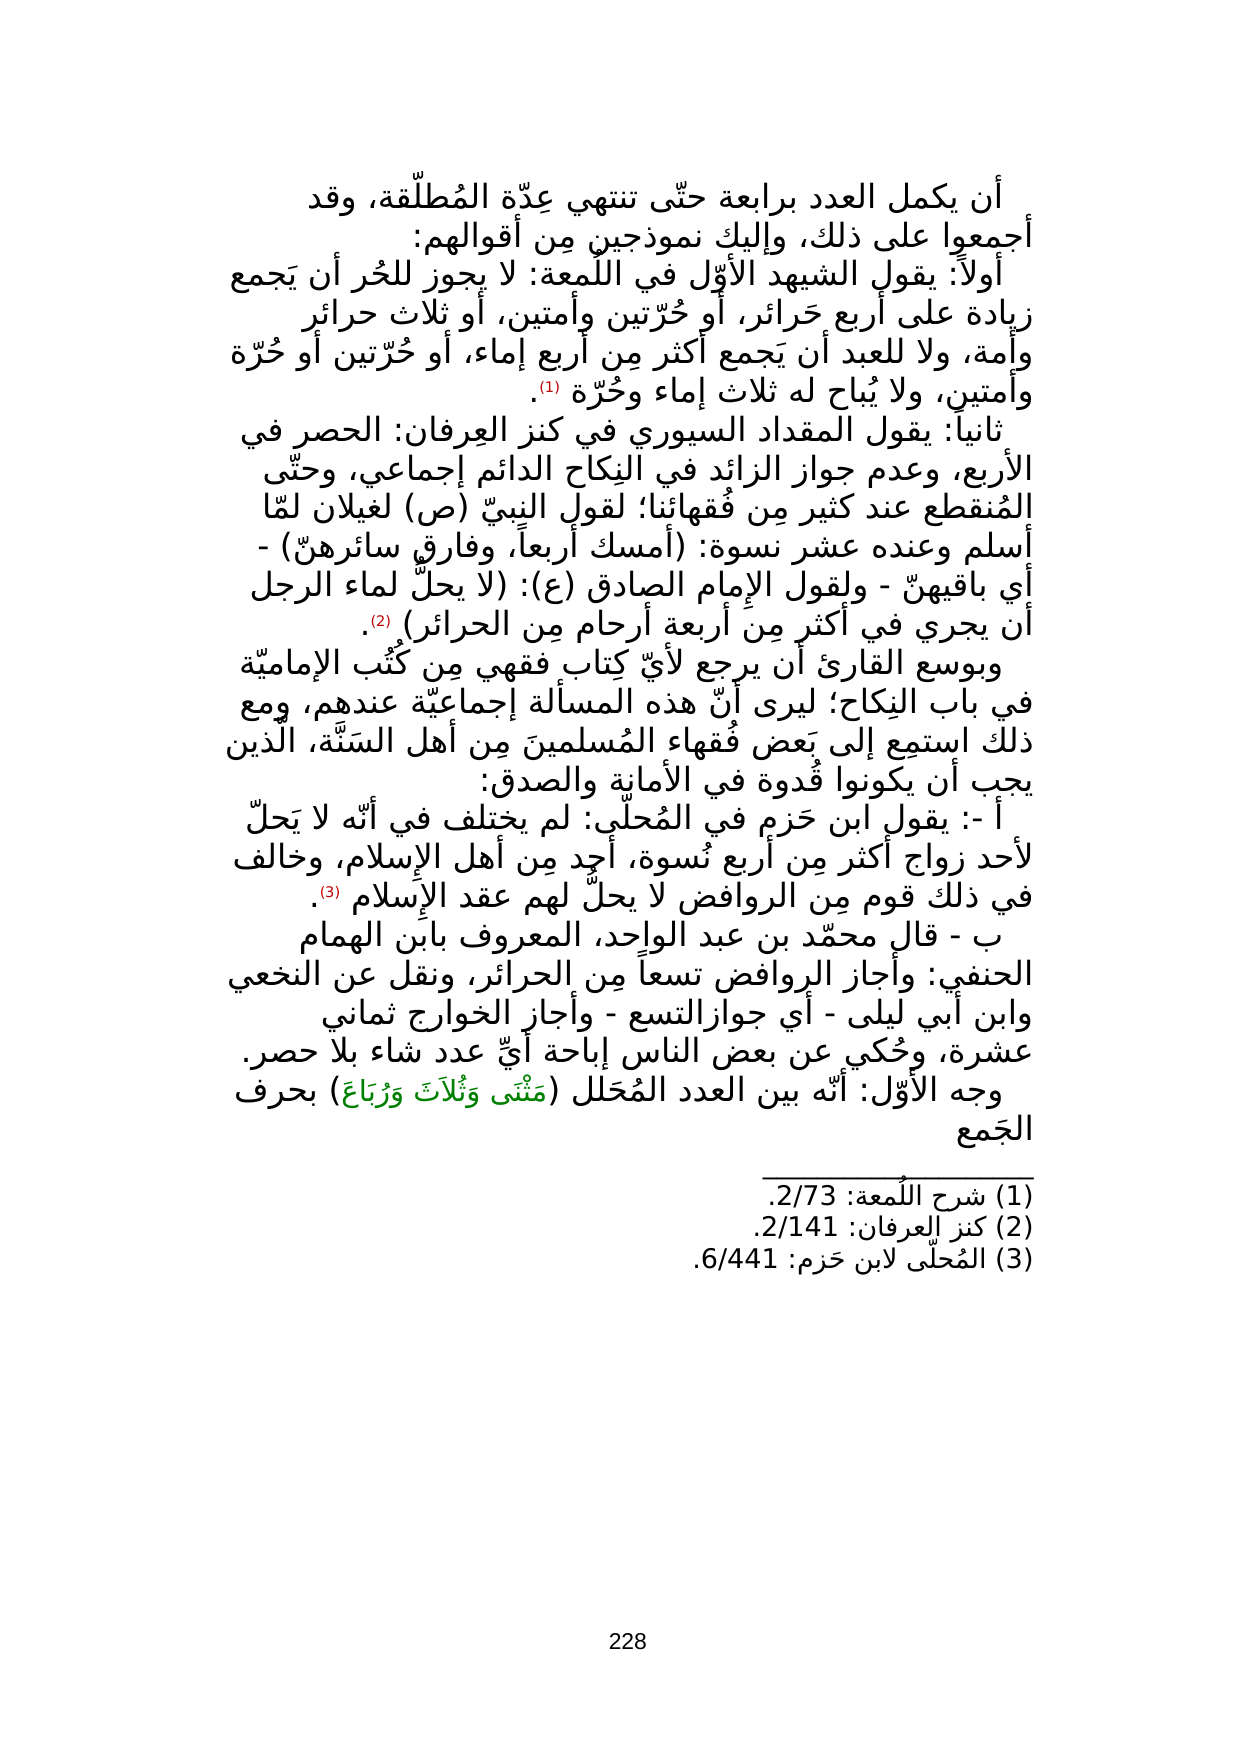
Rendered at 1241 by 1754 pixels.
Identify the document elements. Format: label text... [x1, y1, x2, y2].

text (2) كنز العرفان: 2/141. [222, 1212, 1033, 1243]
text (3) المُحلّى لابن حَزم: 6/441. [222, 1243, 1033, 1275]
text (1) شرح اللُمعة: 2/73. [222, 1180, 1033, 1212]
text وجه الأوّل: أنّه بين العدد المُحَلل (مَثْنَى وَثُلاَثَ وَرُبَاعَ) بحرف الجَمع [222, 1071, 1033, 1148]
text أن يكمل العدد برابعة حتّى تنتهي عِدّة المُطلّقة، وقد أجمعوا على ذلك، وإليك نموذجين مِن أقوالهم: [222, 177, 1033, 255]
text ب - قال محمّد بن عبد الواحد، المعروف بابن الهمام الحنفي: وأجاز الروافض تسعاً مِن الحرائر، ونقل عن النخعي وابن أبي ليلى - أي جوازالتسع - وأجاز الخوارج ثماني عشرة، وحُكي عن بعض الناس إباحة أيِّ عدد شاء بلا حصر. [222, 915, 1033, 1071]
text أ -: يقول ابن حَزم في المُحلّى: لم يختلف في أنّه لا يَحلّ لأحد زواج أكثر مِن أربع نُسوة، أحد مِن أهل الإِسلام، وخالف في ذلك قوم مِن الروافض لا يحلُّ لهم عقد الإِسلام (3). [222, 799, 1033, 915]
text ثانياً: يقول المقداد السيوري في كنز العِرفان: الحصر في الأربع، وعدم جواز الزائد في النِكاح الدائم إجماعي، وحتّى المُنقطع عند كثير مِن فُقهائنا؛ لقول النبيّ (ص) لغيلان لمّا أسلم وعنده عشر نسوة: (أمسك أربعاً، وفارق سائرهنّ) - أي باقيهنّ - ولقول الإِمام الصادق (ع): (لا يحلُّ لماء الرجل أن يجري في أكثر مِن أربعة أرحام مِن الحرائر) (2). [222, 410, 1033, 643]
text وبوسع القارئ أن يرجع لأيّ كِتاب فقهي مِن كُتُب الإماميّة في باب النِكاح؛ ليرى أنّ هذه المسألة إجماعيّة عندهم، ومع ذلك استمِع إلى بَعض فُقهاء المُسلمينَ مِن أهل السَنَّة، الّذين يجب أن يكونوا قُدوة في الأمانة والصدق: [222, 643, 1033, 799]
text أولاً: يقول الشيهد الأوّل في اللُمعة: لا يجوز للحُر أن يَجمع زيادة على أربع حَرائر، أو حُرّتين وأمتين، أو ثلاث حرائر وأمة، ولا للعبد أن يَجمع أكثر مِن أربع إماء، أو حُرّتين أو حُرّة وأمتين، ولا يُباح له ثلاث إماء وحُرّة (1). [222, 255, 1033, 410]
text ____________________ [222, 1148, 1033, 1180]
